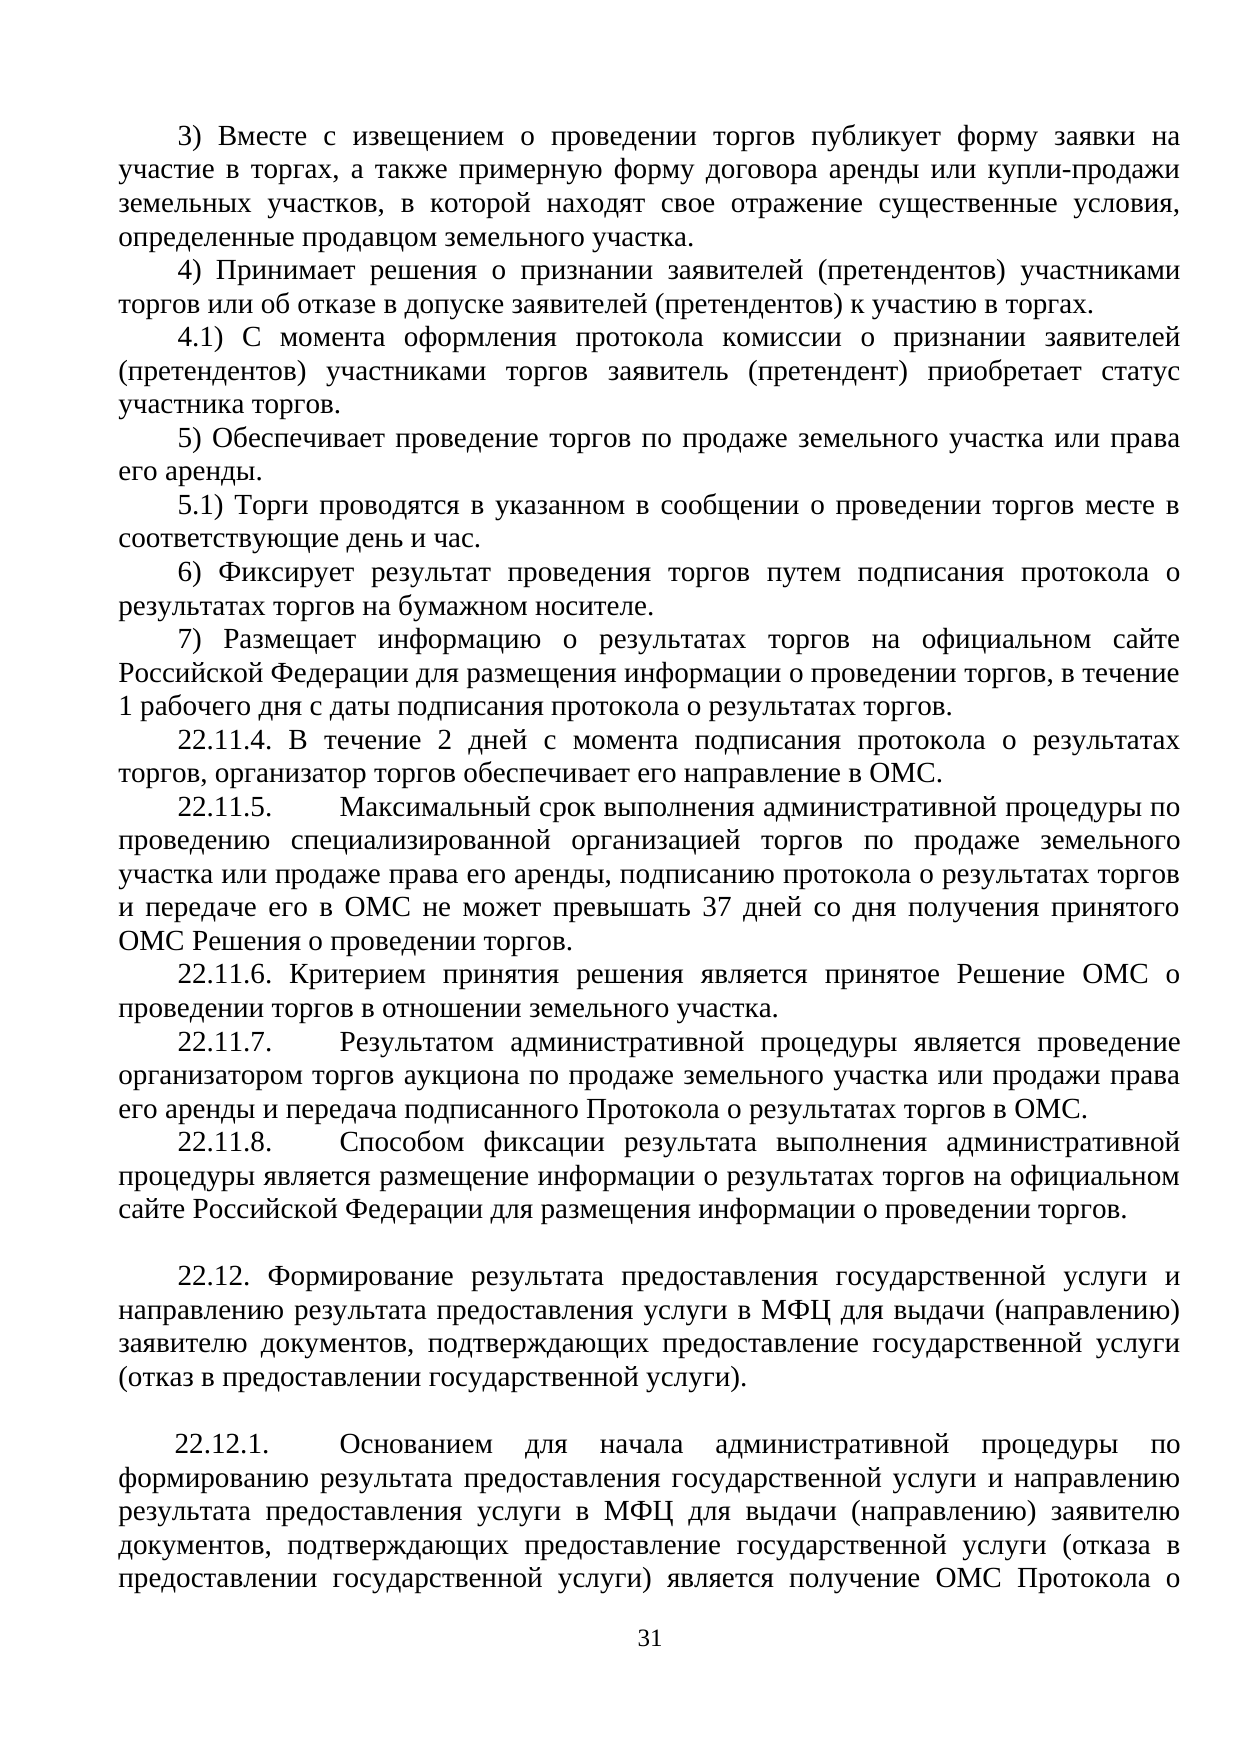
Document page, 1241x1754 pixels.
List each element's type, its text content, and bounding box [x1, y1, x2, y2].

text 4) Принимает решения о признании заявителей (претендентов) участниками торгов или об отказе в допуске заявителей (претендентов) к участию в торгах. [118, 252, 1181, 319]
text 22.11.8. Способом фиксации результата выполнения административной процедуры является размещение информации о результатах торгов на официальном сайте Российской Федерации для размещения информации о проведении торгов. [118, 1124, 1181, 1225]
text 5) Обеспечивает проведение торгов по продаже земельного участка или права его аренды. [118, 420, 1181, 487]
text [118, 1426, 1181, 1594]
text 4.1) С момента оформления протокола комиссии о признании заявителей (претендентов) участниками торгов заявитель (претендент) приобретает статус участника торгов. [118, 319, 1181, 420]
text 22.11.6. Критерием принятия решения является принятое Решение ОМС о проведении торгов в отношении земельного участка. [118, 957, 1181, 1024]
text 7) Размещает информацию о результатах торгов на официальном сайте Российской Федерации для размещения информации о проведении торгов, в течение 1 рабочего дня с даты подписания протокола о результатах торгов. [118, 621, 1181, 722]
text 22.11.7. Результатом административной процедуры является проведение организатором торгов аукциона по продаже земельного участка или продажи права его аренды и передача подписанного Протокола о результатах торгов в ОМС. [118, 1024, 1181, 1124]
text 22.12. Формирование результата предоставления государственной услуги и направлению результата предоставления услуги в МФЦ для выдачи (направлению) заявителю документов, подтверждающих предоставление государственной услуги (отказ в предоставлении государственной услуги). [118, 1258, 1181, 1393]
text 22.11.5. Максимальный срок выполнения административной процедуры по проведению специализированной организацией торгов по продаже земельного участка или продаже права его аренды, подписанию протокола о результатах торгов и передаче его в ОМС не может превышать 37 дней со дня получения принятого ОМС Решения о проведении торгов. [118, 789, 1181, 957]
text 5.1) Торги проводятся в указанном в сообщении о проведении торгов месте в соответствующие день и час. [118, 487, 1181, 554]
text 3) Вместе с извещением о проведении торгов публикует форму заявки на участие в торгах, а также примерную форму договора аренды или купли-продажи земельных участков, в которой находят свое отражение существенные условия, определенные продавцом земельного участка. [118, 118, 1181, 252]
text 6) Фиксирует результат проведения торгов путем подписания протокола о результатах торгов на бумажном носителе. [118, 554, 1181, 621]
text 22.11.4. В течение 2 дней с момента подписания протокола о результатах торгов, организатор торгов обеспечивает его направление в ОМС. [118, 722, 1181, 789]
